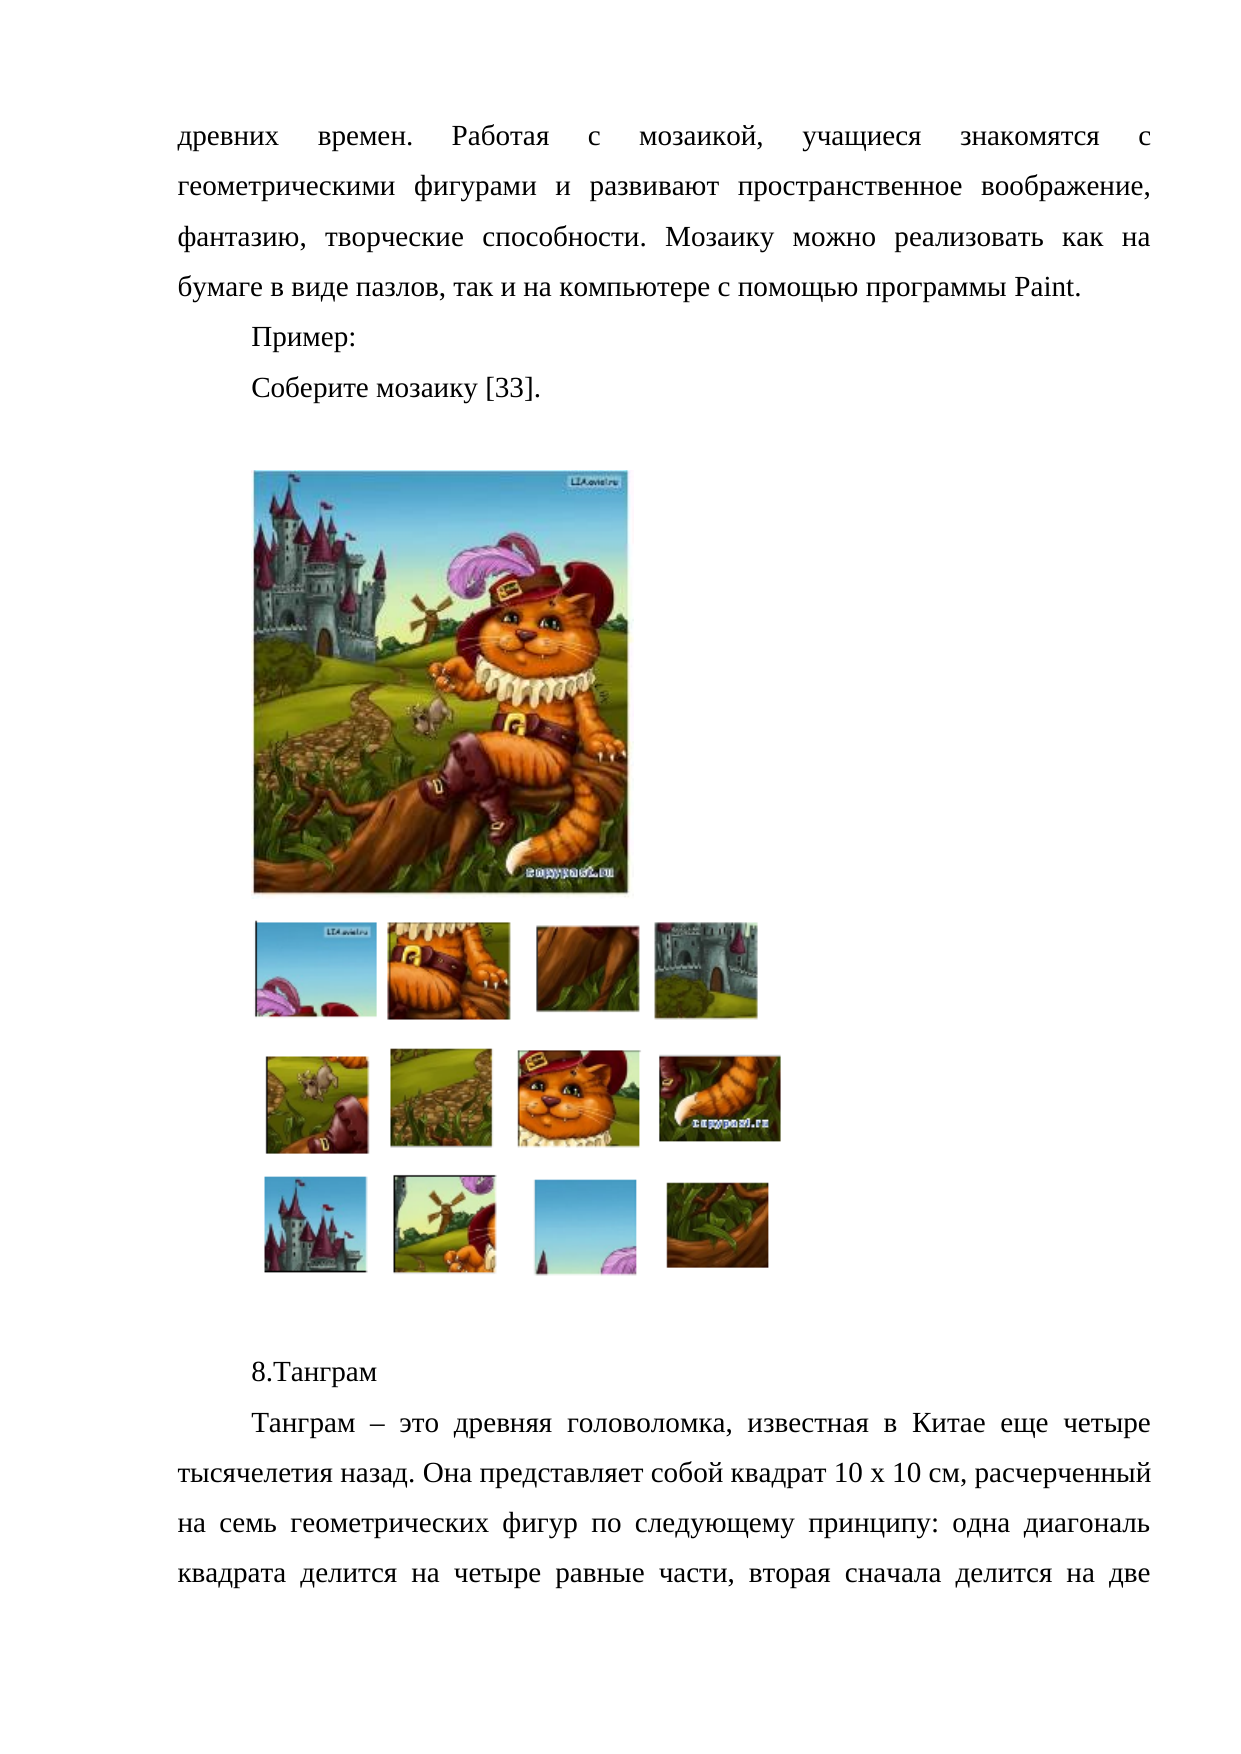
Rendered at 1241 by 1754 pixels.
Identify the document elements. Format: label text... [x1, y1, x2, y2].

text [177, 1405, 1152, 1589]
text Пример: [177, 319, 1152, 353]
text Соберите мозаику [33]. [177, 370, 1152, 403]
picture [251, 915, 787, 1288]
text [177, 118, 1152, 303]
picture [251, 470, 634, 899]
text 8.Танграм [177, 1354, 1152, 1388]
